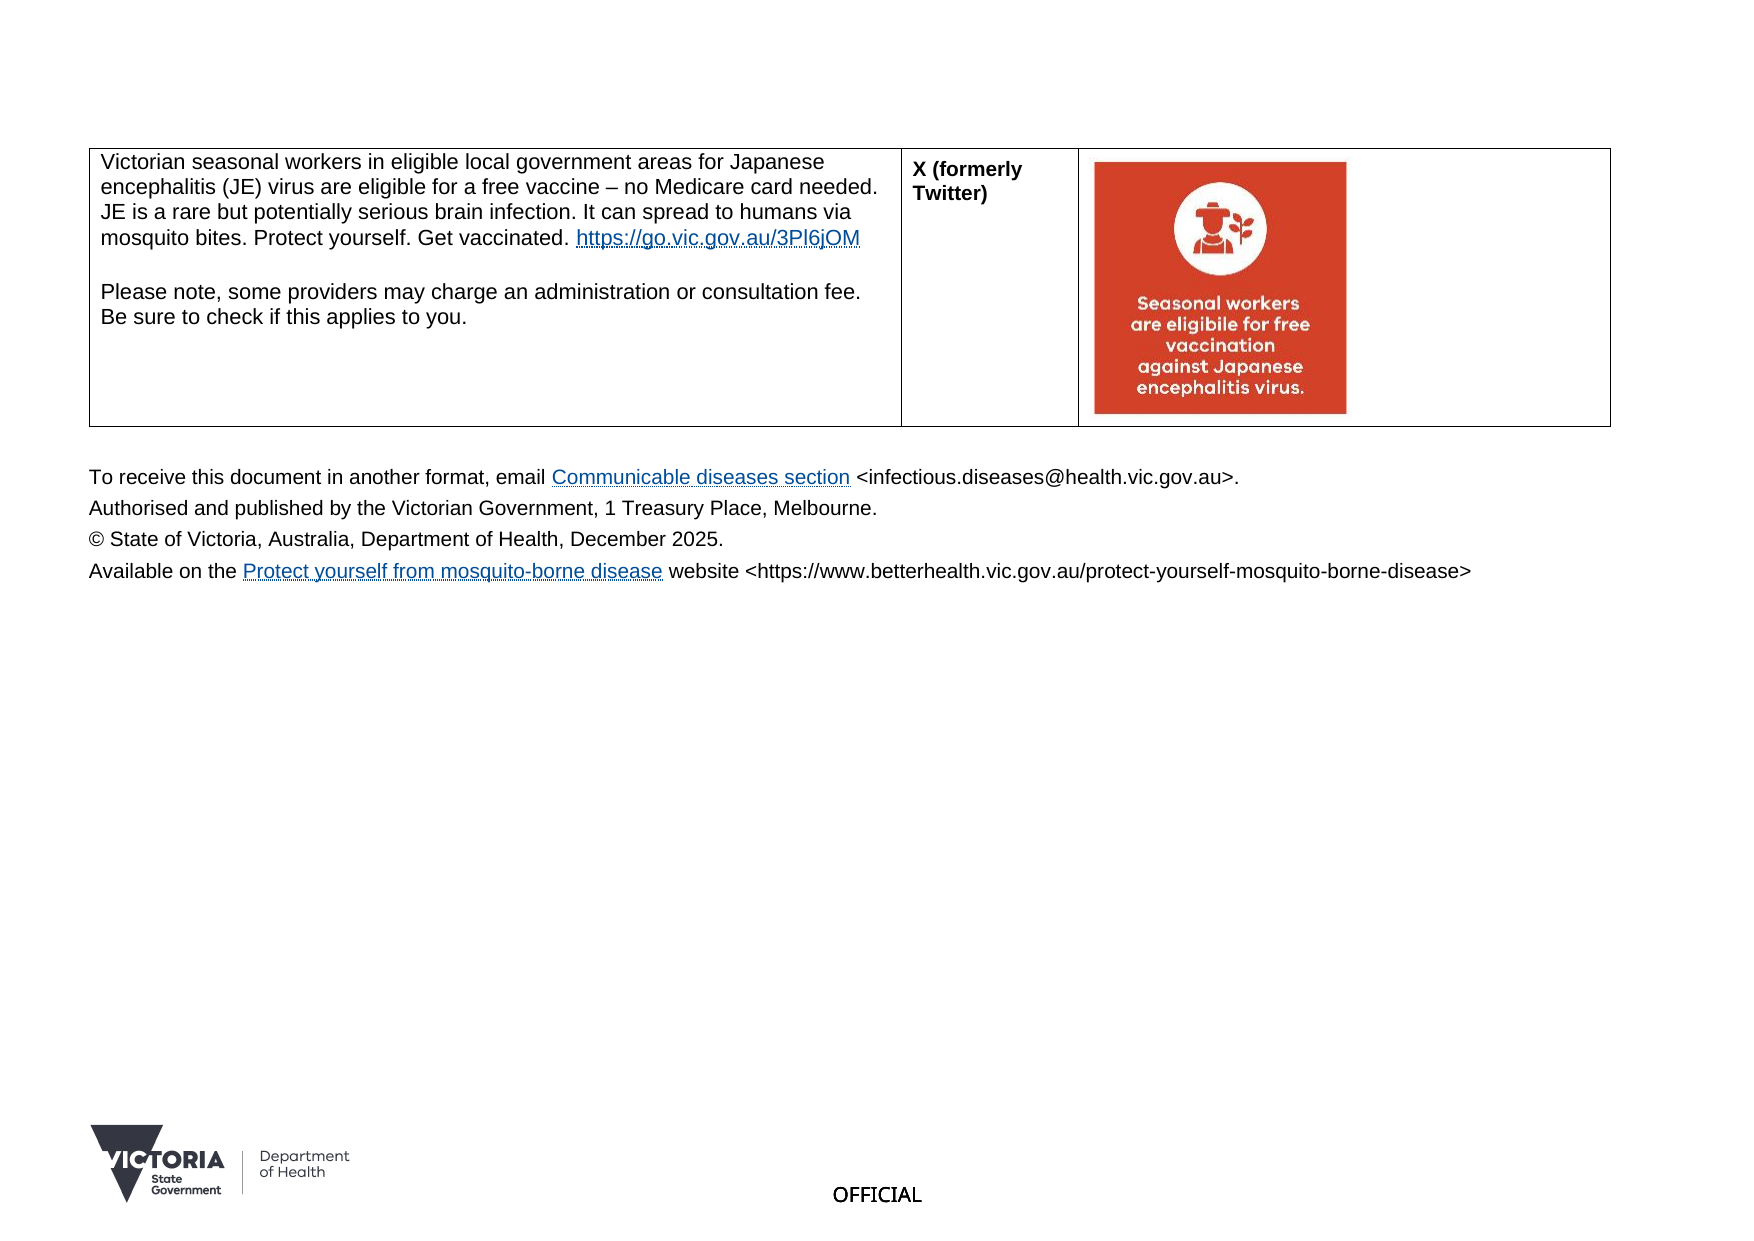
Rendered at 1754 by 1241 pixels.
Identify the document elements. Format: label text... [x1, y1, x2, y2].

text © State of Victoria, Australia, Department of Health, December 2025. [89, 527, 1665, 552]
table_cell X (formerly Twitter) [902, 149, 1078, 426]
table_cell [1079, 149, 1610, 426]
text Available on the Protect yourself from mosquito-borne disease website <https://www.betterhealth.vic.gov.au/protect-yourself-mosquito-borne-disease> [89, 558, 1665, 583]
table_cell Victorian seasonal workers in eligible local government areas for Japanese encephalitis (JE) virus are eligible for a free vaccine – no Medicare card needed. JE is a rare but potentially serious brain infection. It can spread to humans via mosquito bites. Protect yourself. Get vaccinated. https://go.vic.gov.au/3Pl6jOM Please note, some providers may charge an administration or consultation fee. Be sure to check if this applies to you. [90, 149, 901, 426]
picture [1089, 157, 1352, 420]
text To receive this document in another format, email Communicable diseases section <infectious.diseases@health.vic.gov.au>. [89, 464, 1665, 489]
picture [0, 1092, 1754, 1241]
text Authorised and published by the Victorian Government, 1 Treasury Place, Melbourne. [89, 496, 1665, 521]
